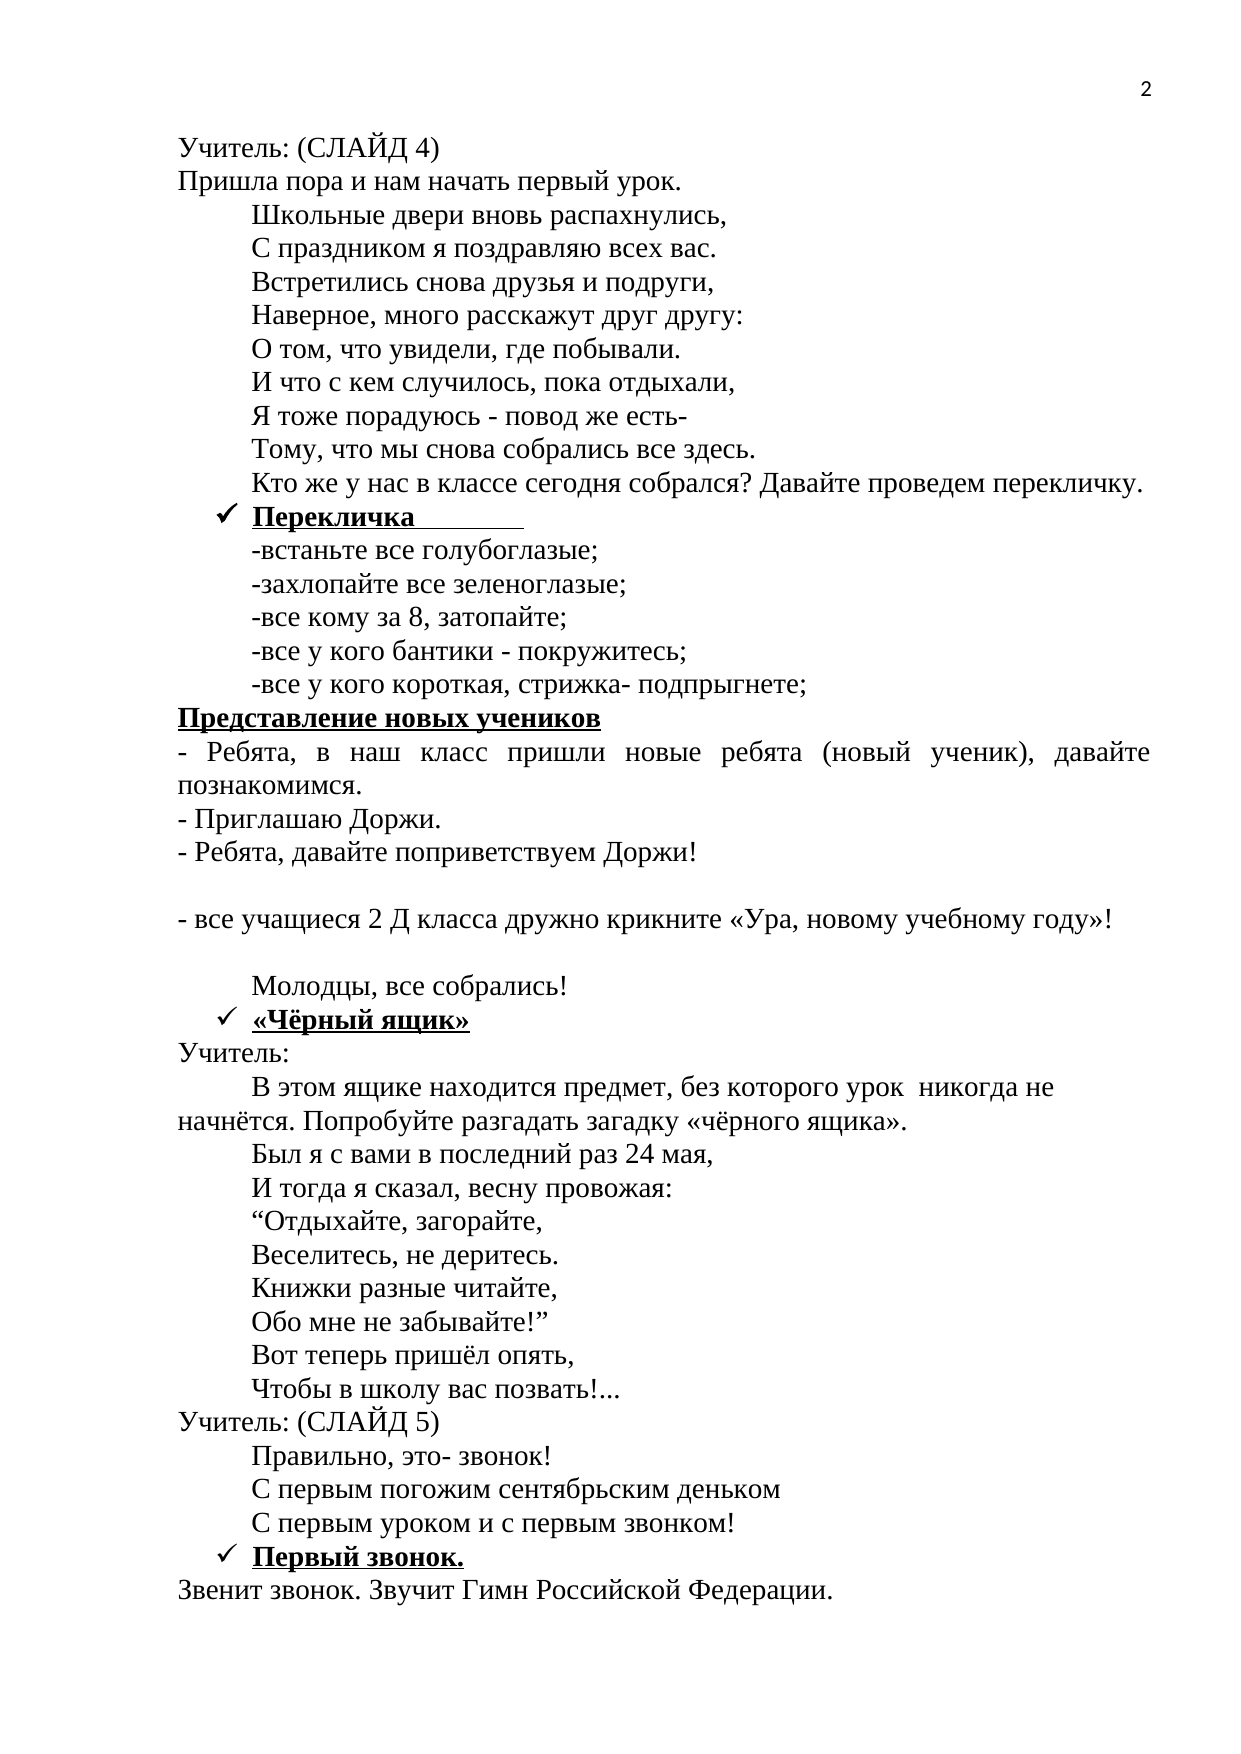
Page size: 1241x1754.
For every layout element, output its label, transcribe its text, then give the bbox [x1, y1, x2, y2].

list Первый звонок. [215, 1539, 1152, 1572]
text Встретились снова друзья и подруги, [177, 264, 1152, 297]
list «Чёрный ящик» [215, 1002, 1152, 1036]
text Наверное, много расскажут друг другу: [177, 297, 1152, 331]
text В этом ящике находится предмет, без которого урок никогда не начнётся. Попробуйте разгадать загадку «чёрного ящика». [177, 1069, 1152, 1136]
text - все учащиеся 2 Д класса дружно крикните «Ура, новому учебному году»! [177, 901, 1152, 935]
text И тогда я сказал, весну провожая: [177, 1170, 1152, 1203]
text Я тоже порадуюсь - повод же есть- [177, 398, 1152, 432]
text Школьные двери вновь распахнулись, [177, 197, 1152, 230]
text Был я с вами в последний раз 24 мая, [177, 1136, 1152, 1170]
text Учитель: (СЛАЙД 5) [177, 1404, 1152, 1438]
text Чтобы в школу вас позвать!... [177, 1371, 1152, 1404]
text -все у кого бантики - покружитесь; [177, 633, 1152, 667]
text -все у кого короткая, стрижка- подпрыгнете; [177, 667, 1152, 700]
text Тому, что мы снова собрались все здесь. [177, 432, 1152, 465]
text Кто же у нас в классе сегодня собрался? Давайте проведем перекличку. [177, 465, 1152, 499]
text - Ребята, давайте поприветствуем Доржи! [177, 834, 1152, 868]
text Веселитесь, не деритесь. [177, 1237, 1152, 1270]
text С первым уроком и с первым звонком! [177, 1505, 1152, 1539]
text Обо мне не забывайте!” [177, 1304, 1152, 1337]
text Вот теперь пришёл опять, [177, 1337, 1152, 1371]
text С первым погожим сентябрьским деньком [177, 1472, 1152, 1505]
text Пришла пора и нам начать первый урок. [177, 163, 1152, 197]
text Учитель: [177, 1036, 1152, 1069]
text -все кому за 8, затопайте; [177, 599, 1152, 633]
text Молодцы, все собрались! [177, 968, 1152, 1002]
text “Отдыхайте, загорайте, [177, 1203, 1152, 1237]
text -встаньте все голубоглазые; [177, 532, 1152, 566]
text Учитель: (СЛАЙД 4) [177, 130, 1152, 163]
list Перекличка [215, 499, 1152, 532]
text - Приглашаю Доржи. [177, 801, 1152, 834]
text О том, что увидели, где побывали. [177, 331, 1152, 364]
text - Ребята, в наш класс пришли новые ребята (новый ученик), давайте познакомимся. [177, 734, 1152, 801]
text Книжки разные читайте, [177, 1270, 1152, 1304]
text -захлопайте все зеленоглазые; [177, 566, 1152, 599]
text Правильно, это- звонок! [177, 1438, 1152, 1472]
text Представление новых учеников [177, 700, 1152, 734]
text И что с кем случилось, пока отдыхали, [177, 364, 1152, 398]
text Звенит звонок. Звучит Гимн Российской Федерации. [177, 1572, 1152, 1606]
text С праздником я поздравляю всех вас. [177, 230, 1152, 264]
